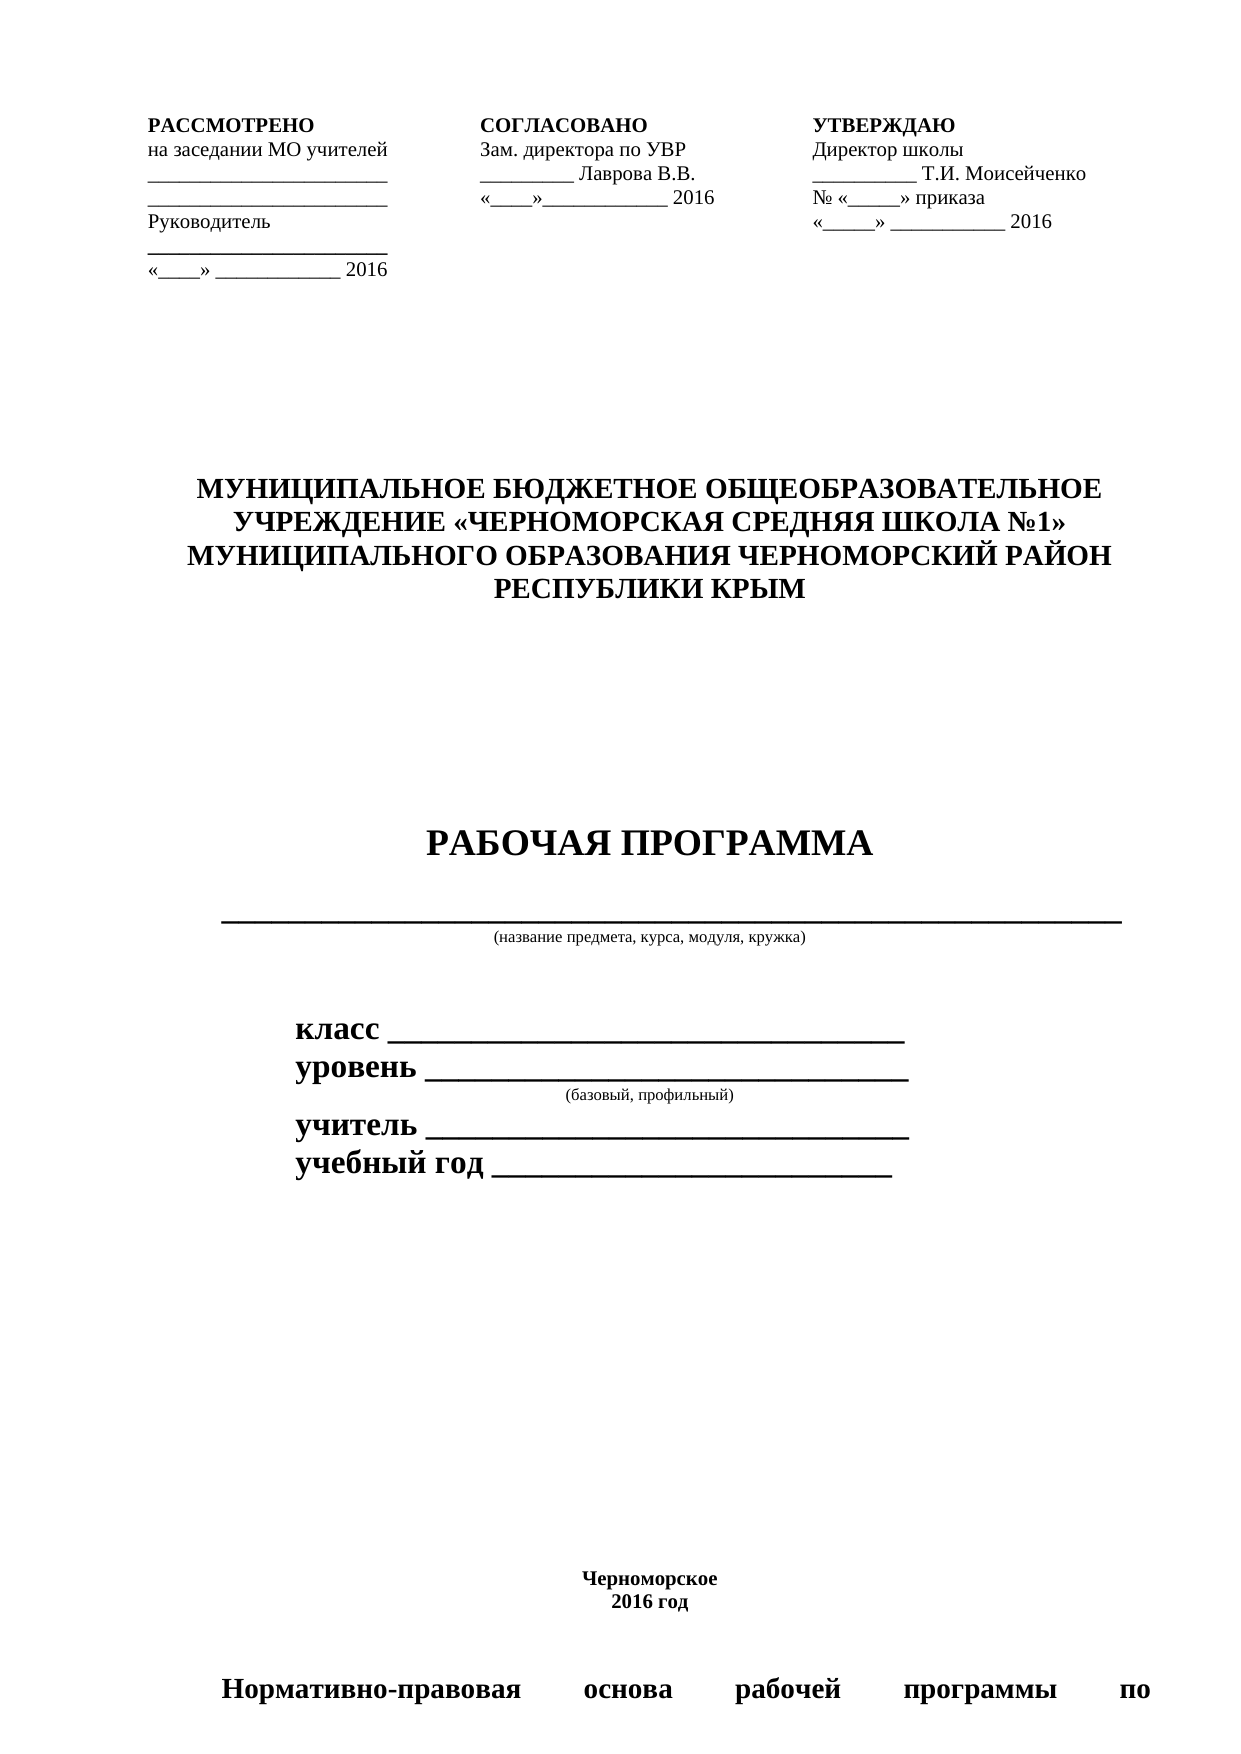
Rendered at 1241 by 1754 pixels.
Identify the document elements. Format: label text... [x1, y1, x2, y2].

table_header РАССМОТРЕНО на заседании МО учителей _______________________ _______________________ Руководитель _______________________ «____» ____________ 2016 [136, 113, 469, 281]
text класс _______________________________ [221, 1008, 1152, 1046]
text (название предмета, курса, модуля, кружка) [148, 926, 1152, 946]
table_header СОГЛАСОВАНО Зам. директора по УВР _________ Лаврова В.В. «____»____________ 2016 [469, 113, 801, 281]
text учитель _____________________________ [221, 1104, 1152, 1142]
text Черноморское [148, 1565, 1152, 1589]
text МУНИЦИПАЛЬНОГО ОБРАЗОВАНИЯ ЧЕРНОМОРСКИЙ РАЙОН РЕСПУБЛИКИ КРЫМ [148, 538, 1152, 605]
text 2016 год [148, 1589, 1152, 1613]
text уровень _____________________________ [221, 1046, 1152, 1084]
text ______________________________________________________ [148, 864, 1152, 926]
text РАБОЧАЯ ПРОГРАММА [148, 821, 1152, 864]
text МУНИЦИПАЛЬНОЕ БЮДЖЕТНОЕ ОБЩЕОБРАЗОВАТЕЛЬНОЕ УЧРЕЖДЕНИЕ «ЧЕРНОМОРСКАЯ СРЕДНЯЯ ШКОЛА №1» [148, 471, 1152, 538]
text (базовый, профильный) [148, 1084, 1152, 1104]
table_header УТВЕРЖДАЮ Директор школы __________ Т.И. Моисейченко № «_____» приказа «_____» ___________ 2016 [801, 113, 1133, 281]
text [148, 1671, 1152, 1705]
text учебный год ________________________ [148, 1142, 1152, 1180]
